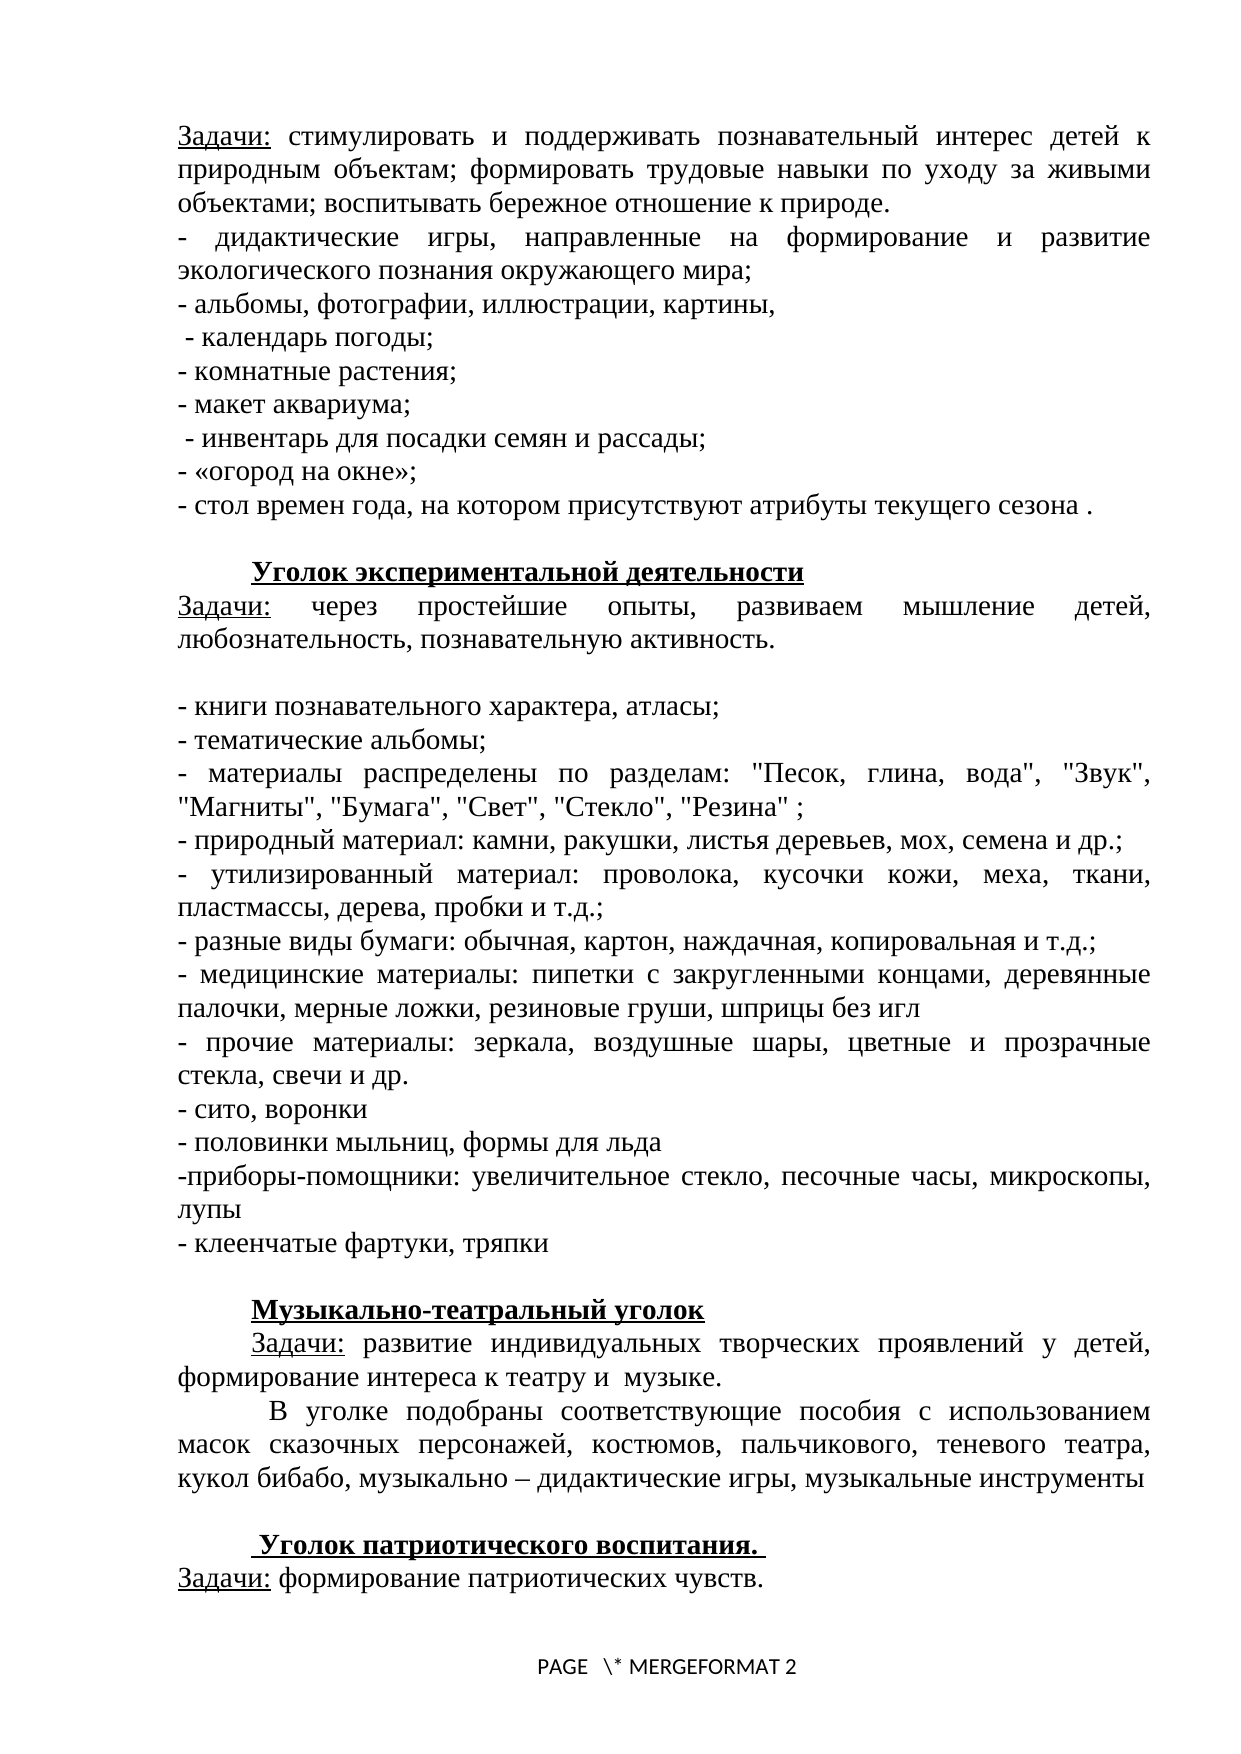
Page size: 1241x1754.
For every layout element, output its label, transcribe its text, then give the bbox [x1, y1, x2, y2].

text -приборы-помощники: увеличительное стекло, песочные часы, микроскопы, лупы [177, 1158, 1152, 1225]
text В уголке подобраны соответствующие пособия с использованием масок сказочных персонажей, костюмов, пальчикового, теневого театра, кукол бибабо, музыкально – дидактические игры, музыкальные инструменты [177, 1393, 1152, 1493]
text Задачи: через простейшие опыты, развиваем мышление детей, любознательность, познавательную активность. [177, 588, 1152, 655]
text Музыкально-театральный уголок [177, 1292, 1152, 1326]
text - сито, воронки [177, 1091, 1152, 1124]
text - макет аквариума; [177, 386, 1152, 420]
text - утилизированный материал: проволока, кусочки кожи, меха, ткани, пластмассы, дерева, пробки и т.д.; [177, 856, 1152, 923]
text - клеенчатые фартуки, тряпки [177, 1225, 1152, 1258]
text - «огород на окне»; [177, 453, 1152, 487]
text Уголок патриотического воспитания. [177, 1527, 1152, 1560]
text Уголок экспериментальной деятельности [177, 554, 1152, 588]
text - половинки мыльниц, формы для льда [177, 1124, 1152, 1158]
text - разные виды бумаги: обычная, картон, наждачная, копировальная и т.д.; [177, 923, 1152, 957]
text Задачи: формирование патриотических чувств. [177, 1560, 1152, 1594]
text Задачи: развитие индивидуальных творческих проявлений у детей, формирование интереса к театру и музыке. [177, 1326, 1152, 1393]
text - прочие материалы: зеркала, воздушные шары, цветные и прозрачные стекла, свечи и др. [177, 1024, 1152, 1091]
text - стол времен года, на котором присутствуют атрибуты текущего сезона . [177, 487, 1152, 521]
text Задачи: стимулировать и поддерживать познавательный интерес детей к природным объектам; формировать трудовые навыки по уходу за живыми объектами; воспитывать бережное отношение к природе. [177, 118, 1152, 219]
text - природный материал: камни, ракушки, листья деревьев, мох, семена и др.; [177, 822, 1152, 856]
text - тематические альбомы; [177, 722, 1152, 755]
text - медицинские материалы: пипетки с закругленными концами, деревянные палочки, мерные ложки, резиновые груши, шприцы без игл [177, 957, 1152, 1024]
text - материалы распределены по разделам: "Песок, глина, вода", "Звук", "Магниты", "Бумага", "Свет", "Стекло", "Резина" ; [177, 755, 1152, 822]
text - книги познавательного характера, атласы; [177, 688, 1152, 722]
text - дидактические игры, направленные на формирование и развитие экологического познания окружающего мира; [177, 219, 1152, 286]
text - альбомы, фотографии, иллюстрации, картины, [177, 286, 1152, 319]
text - инвентарь для посадки семян и рассады; [177, 420, 1152, 453]
text - календарь погоды; [177, 319, 1152, 353]
text - комнатные растения; [177, 353, 1152, 386]
